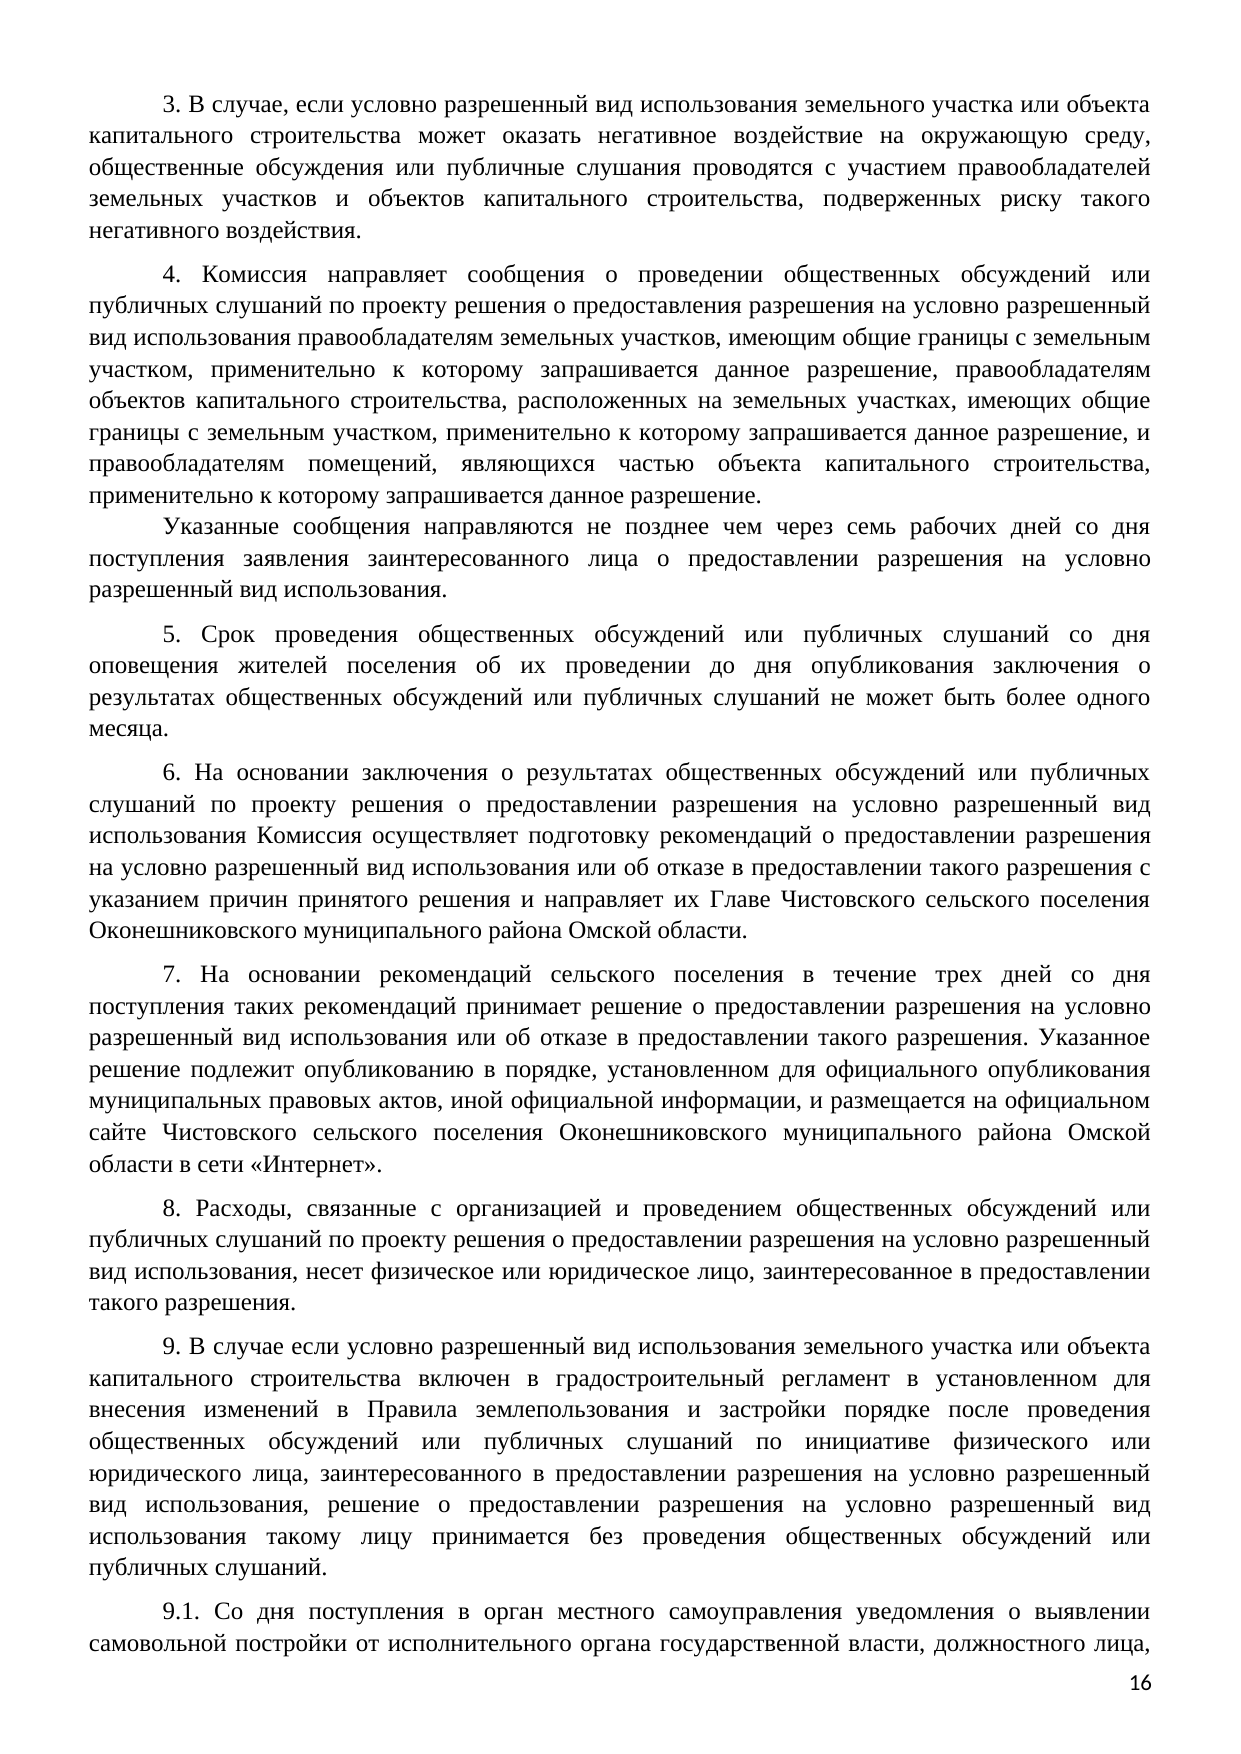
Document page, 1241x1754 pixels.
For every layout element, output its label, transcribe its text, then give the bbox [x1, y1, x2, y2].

text 9. В случае если условно разрешенный вид использования земельного участка или объекта капитального строительства включен в градостроительный регламент в установленном для внесения изменений в Правила землепользования и застройки порядке после проведения общественных обсуждений или публичных слушаний по инициативе физического или юридического лица, заинтересованного в предоставлении разрешения на условно разрешенный вид использования, решение о предоставлении разрешения на условно разрешенный вид использования такому лицу принимается без проведения общественных обсуждений или публичных слушаний. [89, 1331, 1152, 1581]
text 5. Срок проведения общественных обсуждений или публичных слушаний со дня оповещения жителей поселения об их проведении до дня опубликования заключения о результатах общественных обсуждений или публичных слушаний не может быть более одного месяца. [89, 619, 1152, 742]
text 7. На основании рекомендаций сельского поселения в течение трех дней со дня поступления таких рекомендаций принимает решение о предоставлении разрешения на условно разрешенный вид использования или об отказе в предоставлении такого разрешения. Указанное решение подлежит опубликованию в порядке, установленном для официального опубликования муниципальных правовых актов, иной официальной информации, и размещается на официальном сайте Чистовского сельского поселения Оконешниковского муниципального района Омской области в сети «Интернет». [89, 959, 1152, 1177]
text 6. На основании заключения о результатах общественных обсуждений или публичных слушаний по проекту решения о предоставлении разрешения на условно разрешенный вид использования Комиссия осуществляет подготовку рекомендаций о предоставлении разрешения на условно разрешенный вид использования или об отказе в предоставлении такого разрешения с указанием причин принятого решения и направляет их Главе Чистовского сельского поселения Оконешниковского муниципального района Омской области. [89, 757, 1152, 944]
text 3. В случае, если условно разрешенный вид использования земельного участка или объекта капитального строительства может оказать негативное воздействие на окружающую среду, общественные обсуждения или публичные слушания проводятся с участием правообладателей земельных участков и объектов капитального строительства, подверженных риску такого негативного воздействия. [89, 89, 1152, 244]
text 4. Комиссия направляет сообщения о проведении общественных обсуждений или публичных слушаний по проекту решения о предоставления разрешения на условно разрешенный вид использования правообладателям земельных участков, имеющим общие границы с земельным участком, применительно к которому запрашивается данное разрешение, правообладателям объектов капитального строительства, расположенных на земельных участках, имеющих общие границы с земельным участком, применительно к которому запрашивается данное разрешение, и правообладателям помещений, являющихся частью объекта капитального строительства, применительно к которому запрашивается данное разрешение. [89, 259, 1152, 509]
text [89, 1596, 1152, 1657]
text 8. Расходы, связанные с организацией и проведением общественных обсуждений или публичных слушаний по проекту решения о предоставлении разрешения на условно разрешенный вид использования, несет физическое или юридическое лицо, заинтересованное в предоставлении такого разрешения. [89, 1193, 1152, 1316]
text Указанные сообщения направляются не позднее чем через семь рабочих дней со дня поступления заявления заинтересованного лица о предоставлении разрешения на условно разрешенный вид использования. [89, 511, 1152, 603]
